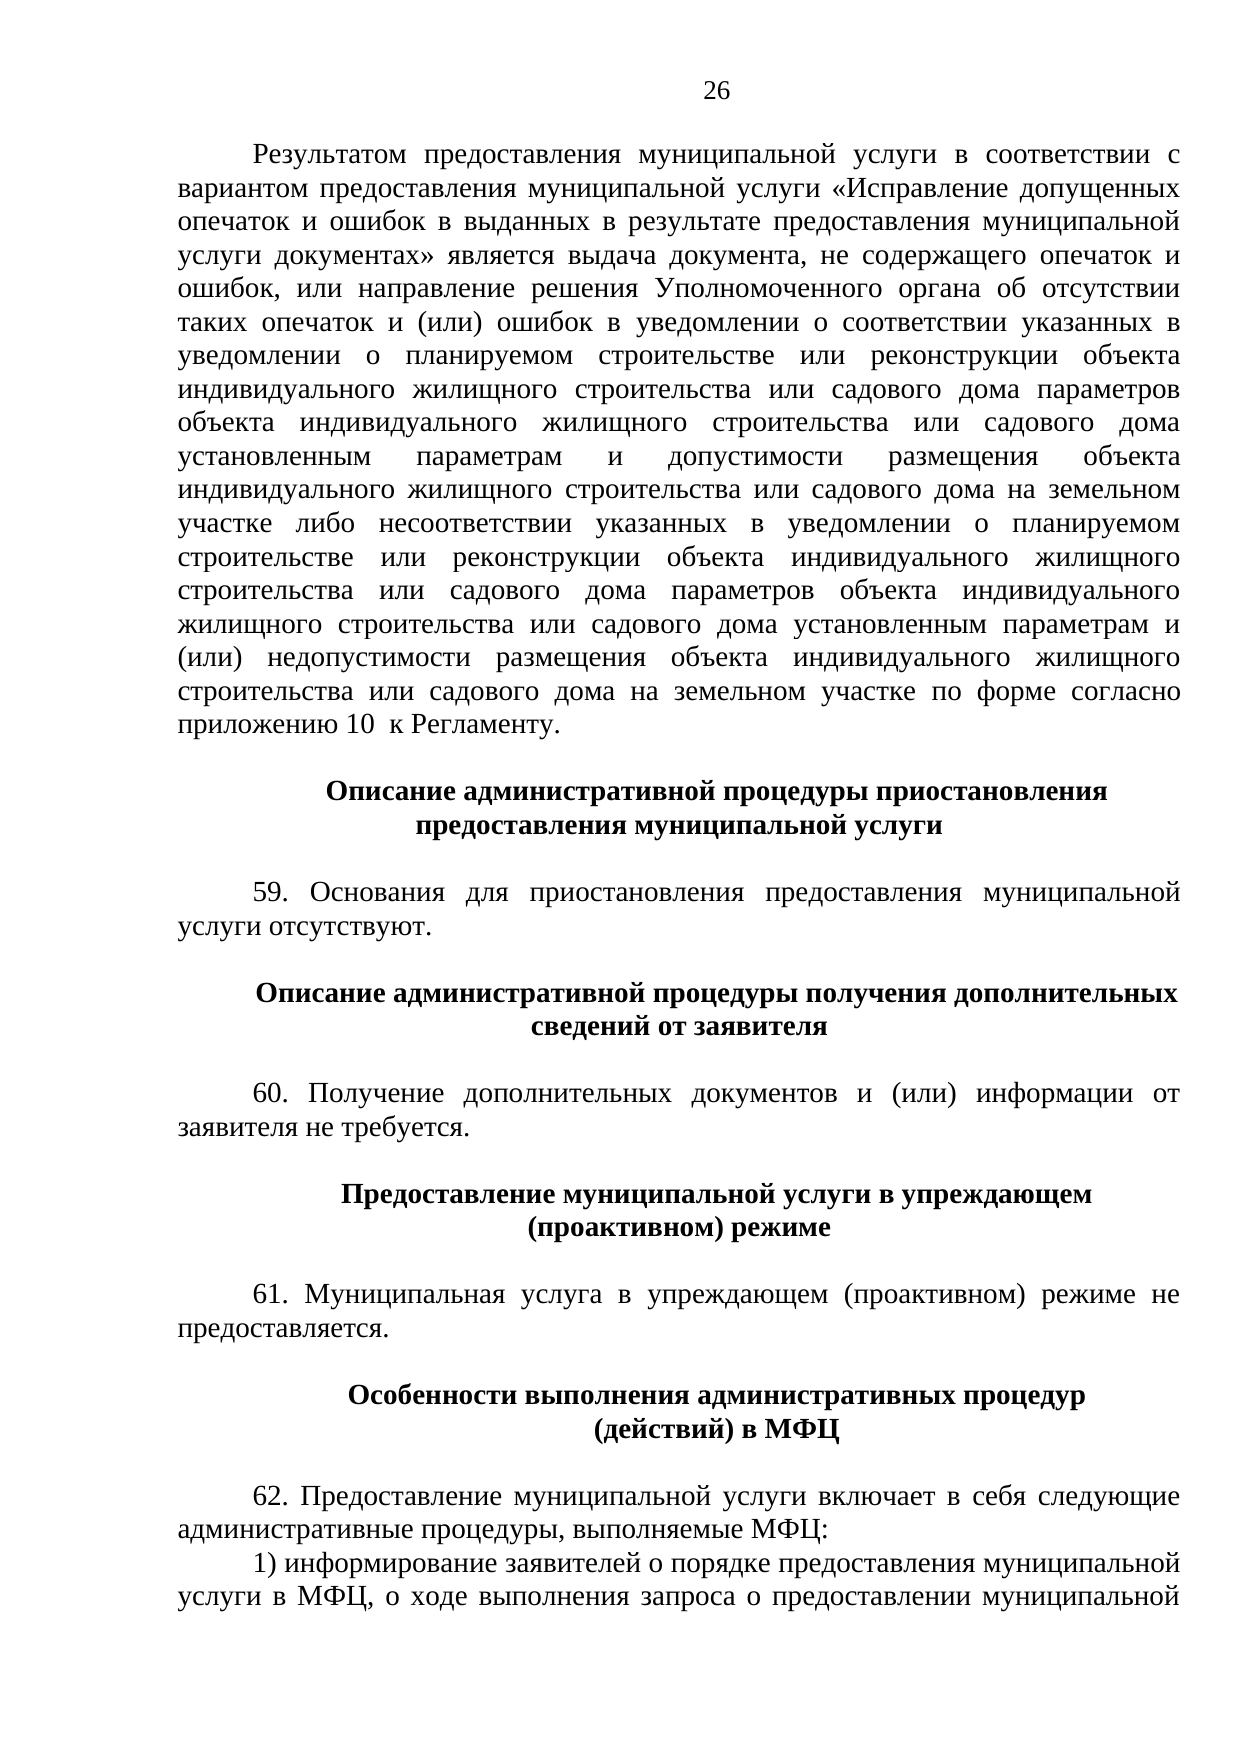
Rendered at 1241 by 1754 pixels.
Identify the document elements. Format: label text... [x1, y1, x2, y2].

text Результатом предоставления муниципальной услуги в соответствии с вариантом предоставления муниципальной услуги «Исправление допущенных опечаток и ошибок в выданных в результате предоставления муниципальной услуги документах» является выдача документа, не содержащего опечаток и ошибок, или направление решения Уполномоченного органа об отсутствии таких опечаток и (или) ошибок в уведомлении о соответствии указанных в уведомлении о планируемом строительстве или реконструкции объекта индивидуального жилищного строительства или садового дома параметров объекта индивидуального жилищного строительства или садового дома установленным параметрам и допустимости размещения объекта индивидуального жилищного строительства или садового дома на земельном участке либо несоответствии указанных в уведомлении о планируемом строительстве или реконструкции объекта индивидуального жилищного строительства или садового дома параметров объекта индивидуального жилищного строительства или садового дома установленным параметрам и (или) недопустимости размещения объекта индивидуального жилищного строительства или садового дома на земельном участке по форме согласно приложению 10 к Регламенту. [177, 136, 1181, 338]
subtitle Особенности выполнения административных процедур [177, 1377, 1181, 1411]
text 62. Предоставление муниципальной услуги включает в себя следующие административные процедуры, выполняемые МФЦ: [177, 1478, 1181, 1545]
text 61. Муниципальная услуга в упреждающем (проактивном) режиме не предоставляется. [177, 1277, 1181, 1344]
text 59. Основания для приостановления предоставления муниципальной услуги отсутствуют. [177, 874, 1181, 941]
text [177, 1545, 1181, 1612]
subtitle (действий) в МФЦ [177, 1411, 1181, 1444]
subtitle Описание административной процедуры получения дополнительных сведений от заявителя [177, 975, 1181, 1042]
text 60. Получение дополнительных документов и (или) информации от заявителя не требуется. [177, 1075, 1181, 1142]
subtitle Предоставление муниципальной услуги в упреждающем (проактивном) режиме [177, 1176, 1181, 1243]
subtitle Описание административной процедуры приостановления предоставления муниципальной услуги [177, 773, 1181, 841]
